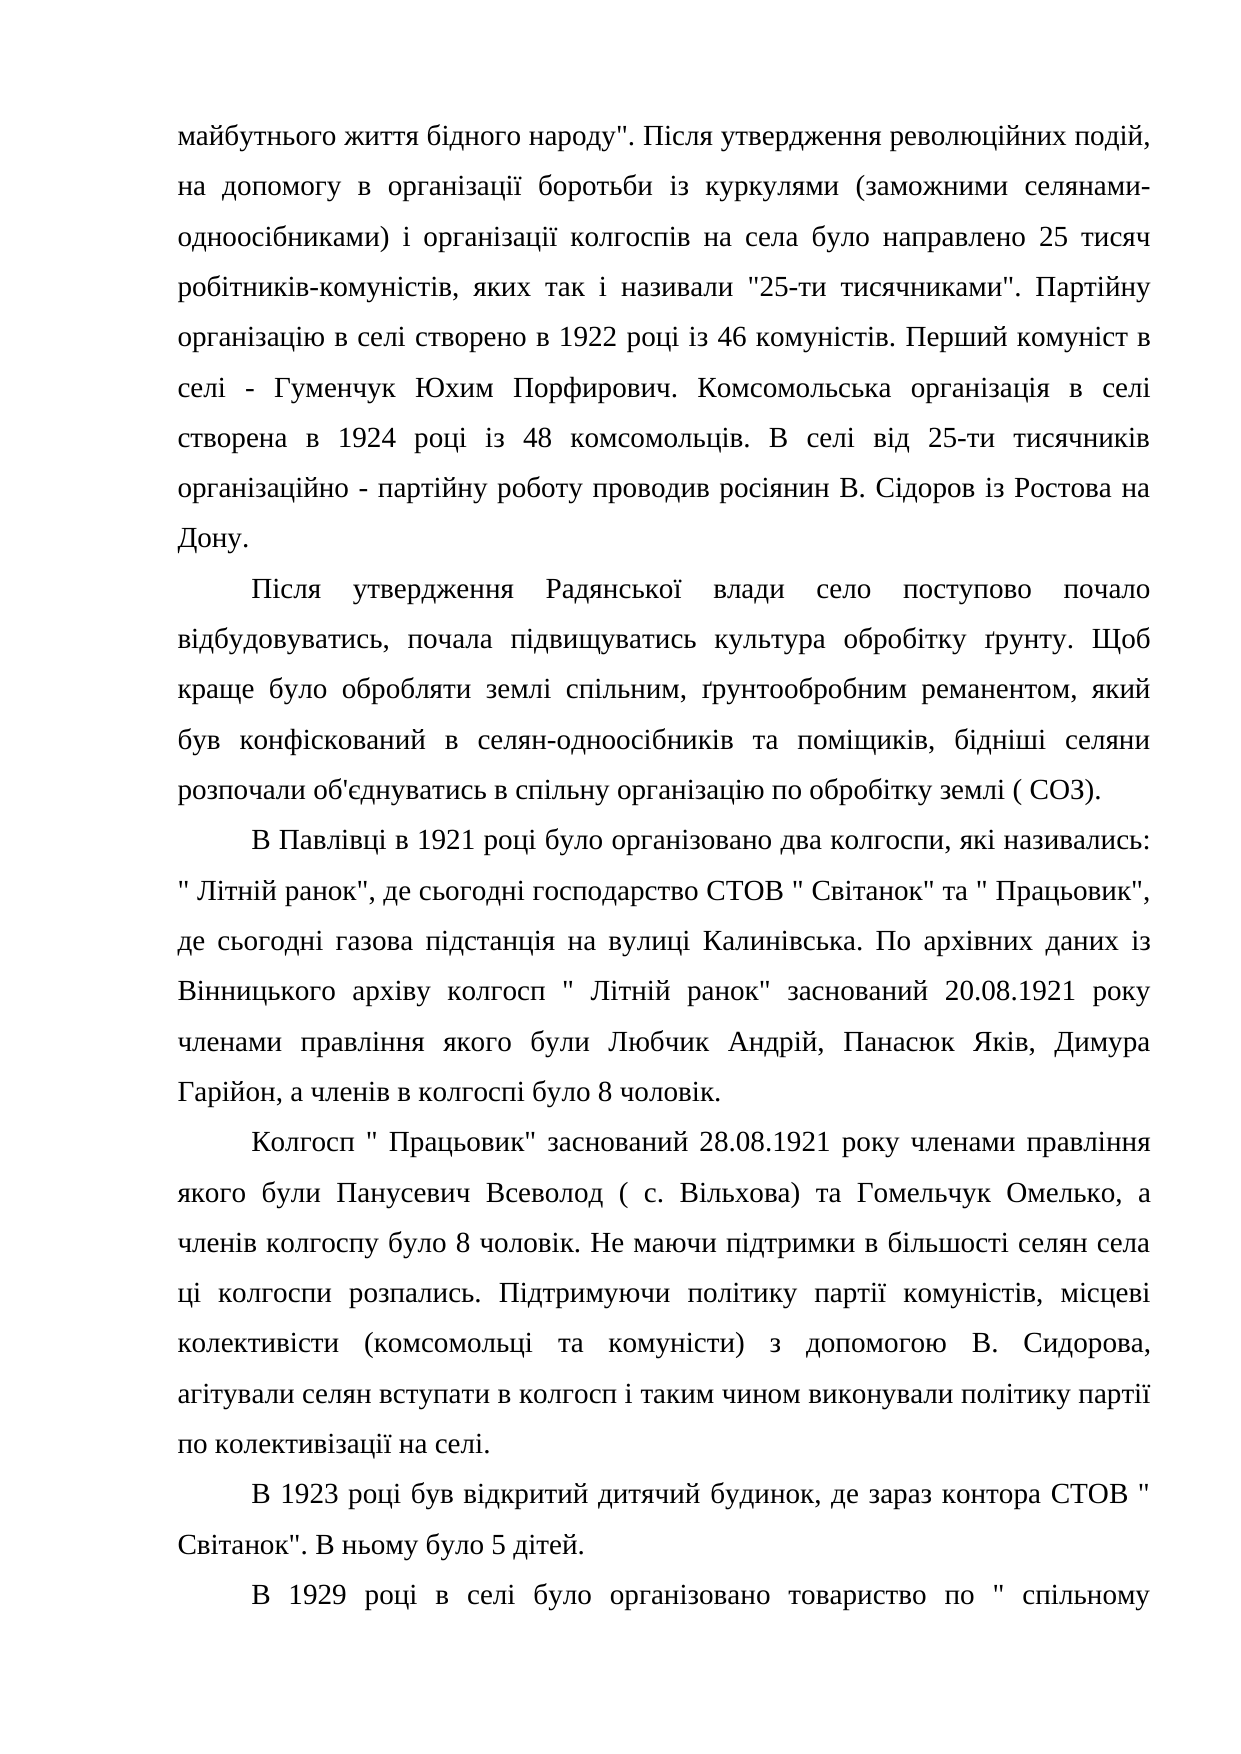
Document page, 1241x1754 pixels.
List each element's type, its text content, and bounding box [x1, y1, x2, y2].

text Колгосп " Працьовик" заснований 28.08.1921 року членами правління якого були Панусевич Всеволод ( с. Вільхова) та Гомельчук Омелько, а членів колгоспу було 8 чоловік. Не маючи підтримки в більшості селян села ці колгоспи розпались. Підтримуючи політику партії комуністів, місцеві колективісти (комсомольці та комуністи) з допомогою В. Сидорова, агітували селян вступати в колгосп і таким чином виконували політику партії по колективізації на селі. [177, 1124, 1152, 1460]
text Після утвердження Радянської влади село поступово почало відбудовуватись, почала підвищуватись культура обробітку ґрунту. Щоб краще було обробляти землі спільним, ґрунтообробним реманентом, який був конфіскований в селян-одноосібників та поміщиків, бідніші селяни розпочали об'єднуватись в спільну організацію по обробітку землі ( СОЗ). [177, 571, 1152, 806]
text В 1923 році був відкритий дитячий будинок, де зараз контора СТОВ " Світанок". В ньому було 5 дітей. [177, 1477, 1152, 1560]
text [177, 1577, 1152, 1611]
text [177, 118, 1152, 554]
text В Павлівці в 1921 році було організовано два колгоспи, які називались: " Літній ранок", де сьогодні господарство СТОВ " Світанок" та " Працьовик", де сьогодні газова підстанція на вулиці Калинівська. По архівних даних із Вінницького архіву колгосп " Літній ранок" заснований 20.08.1921 року членами правління якого були Любчик Андрій, Панасюк Яків, Димура Гарійон, а членів в колгоспі було 8 чоловік. [177, 822, 1152, 1108]
